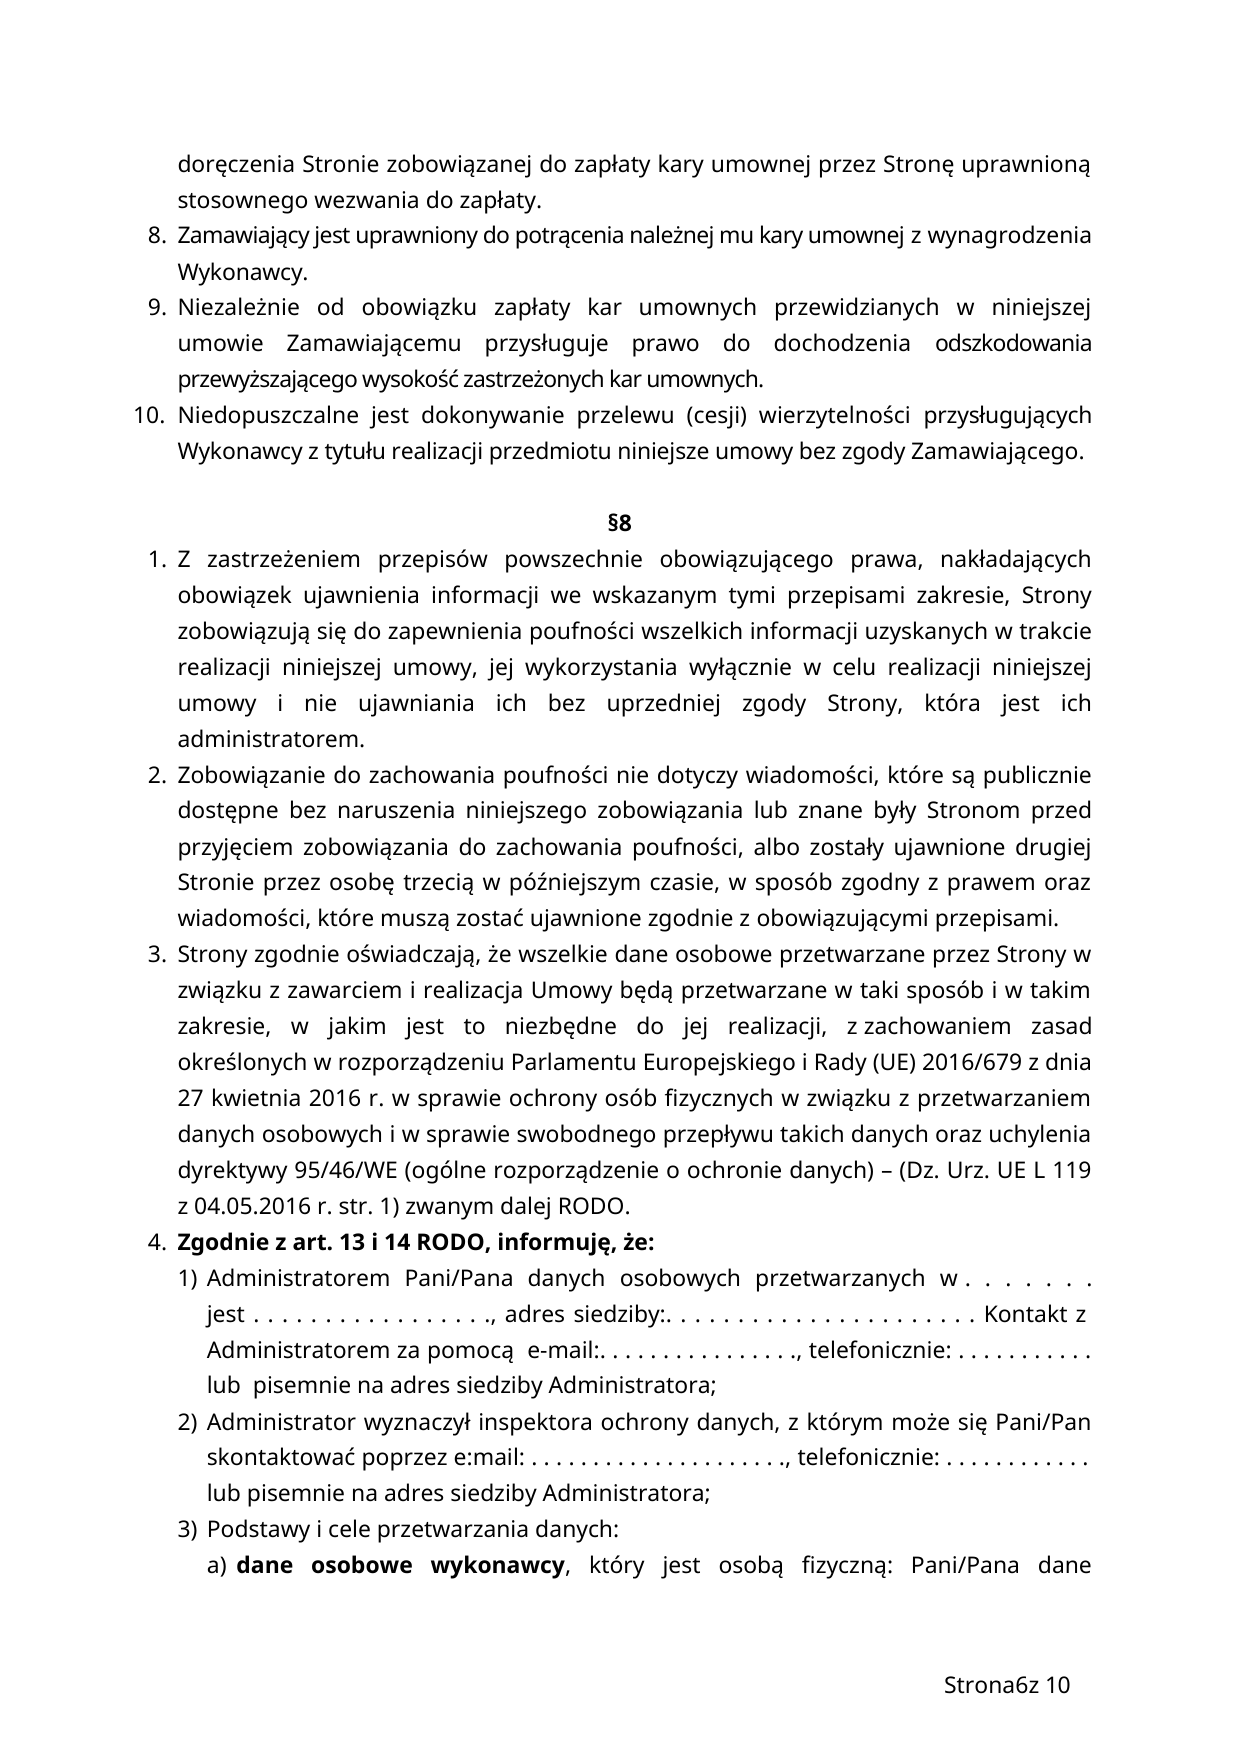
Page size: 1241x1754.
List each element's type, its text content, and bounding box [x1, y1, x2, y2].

list Zamawiający jest uprawniony do potrącenia należnej mu kary umownej z wynagrodzenia Wykonawcy. [148, 219, 1092, 287]
list Podstawy i cele przetwarzania danych: [177, 1513, 1093, 1544]
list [148, 148, 1092, 215]
list Administrator wyznaczył inspektora ochrony danych, z którym może się Pani/Pan skontaktować poprzez e:mail: . . . . . . . . . . . . . . . . . . . . ., telefonicznie: . . . . . . . . . . . . lub pisemnie na adres siedziby Administratora; [177, 1405, 1093, 1508]
list Niedopuszczalne jest dokonywanie przelewu (cesji) wierzytelności przysługujących Wykonawcy z tytułu realizacji przedmiotu niniejsze umowy bez zgody Zamawiającego. [133, 399, 1092, 466]
list Administratorem Pani/Pana danych osobowych przetwarzanych w . . . . . . . jest . . . . . . . . . . . . . . . . ., adres siedziby:. . . . . . . . . . . . . . . . . . . . . . Kontakt z Administratorem za pomocą e-mail:. . . . . . . . . . . . . . . ., telefonicznie: . . . . . . . . . . . lub pisemnie na adres siedziby Administratora; [177, 1262, 1093, 1401]
list Zobowiązanie do zachowania poufności nie dotyczy wiadomości, które są publicznie dostępne bez naruszenia niniejszego zobowiązania lub znane były Stronom przed przyjęciem zobowiązania do zachowania poufności, albo zostały ujawnione drugiej Stronie przez osobę trzecią w późniejszym czasie, w sposób zgodny z prawem oraz wiadomości, które muszą zostać ujawnione zgodnie z obowiązującymi przepisami. [148, 758, 1093, 933]
list Zgodnie z art. 13 i 14 RODO, informuję, że: [148, 1226, 1093, 1257]
list Z zastrzeżeniem przepisów powszechnie obowiązującego prawa, nakładających obowiązek ujawnienia informacji we wskazanym tymi przepisami zakresie, Strony zobowiązują się do zapewnienia poufności wszelkich informacji uzyskanych w trakcie realizacji niniejszej umowy, jej wykorzystania wyłącznie w celu realizacji niniejszej umowy i nie ujawniania ich bez uprzedniej zgody Strony, która jest ich administratorem. [148, 543, 1093, 754]
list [207, 1549, 1093, 1580]
text §8 [150, 507, 1090, 538]
list Niezależnie od obowiązku zapłaty kar umownych przewidzianych w niniejszej umowie Zamawiającemu przysługuje prawo do dochodzenia odszkodowania przewyższającego wysokość zastrzeżonych kar umownych. [148, 291, 1092, 394]
list Strony zgodnie oświadczają, że wszelkie dane osobowe przetwarzane przez Strony w związku z zawarciem i realizacja Umowy będą przetwarzane w taki sposób i w takim zakresie, w jakim jest to niezbędne do jej realizacji, z zachowaniem zasad określonych w rozporządzeniu Parlamentu Europejskiego i Rady (UE) 2016/679 z dnia 27 kwietnia 2016 r. w sprawie ochrony osób fizycznych w związku z przetwarzaniem danych osobowych i w sprawie swobodnego przepływu takich danych oraz uchylenia dyrektywy 95/46/WE (ogólne rozporządzenie o ochronie danych) – (Dz. Urz. UE L 119 z 04.05.2016 r. str. 1) zwanym dalej RODO. [148, 938, 1093, 1221]
